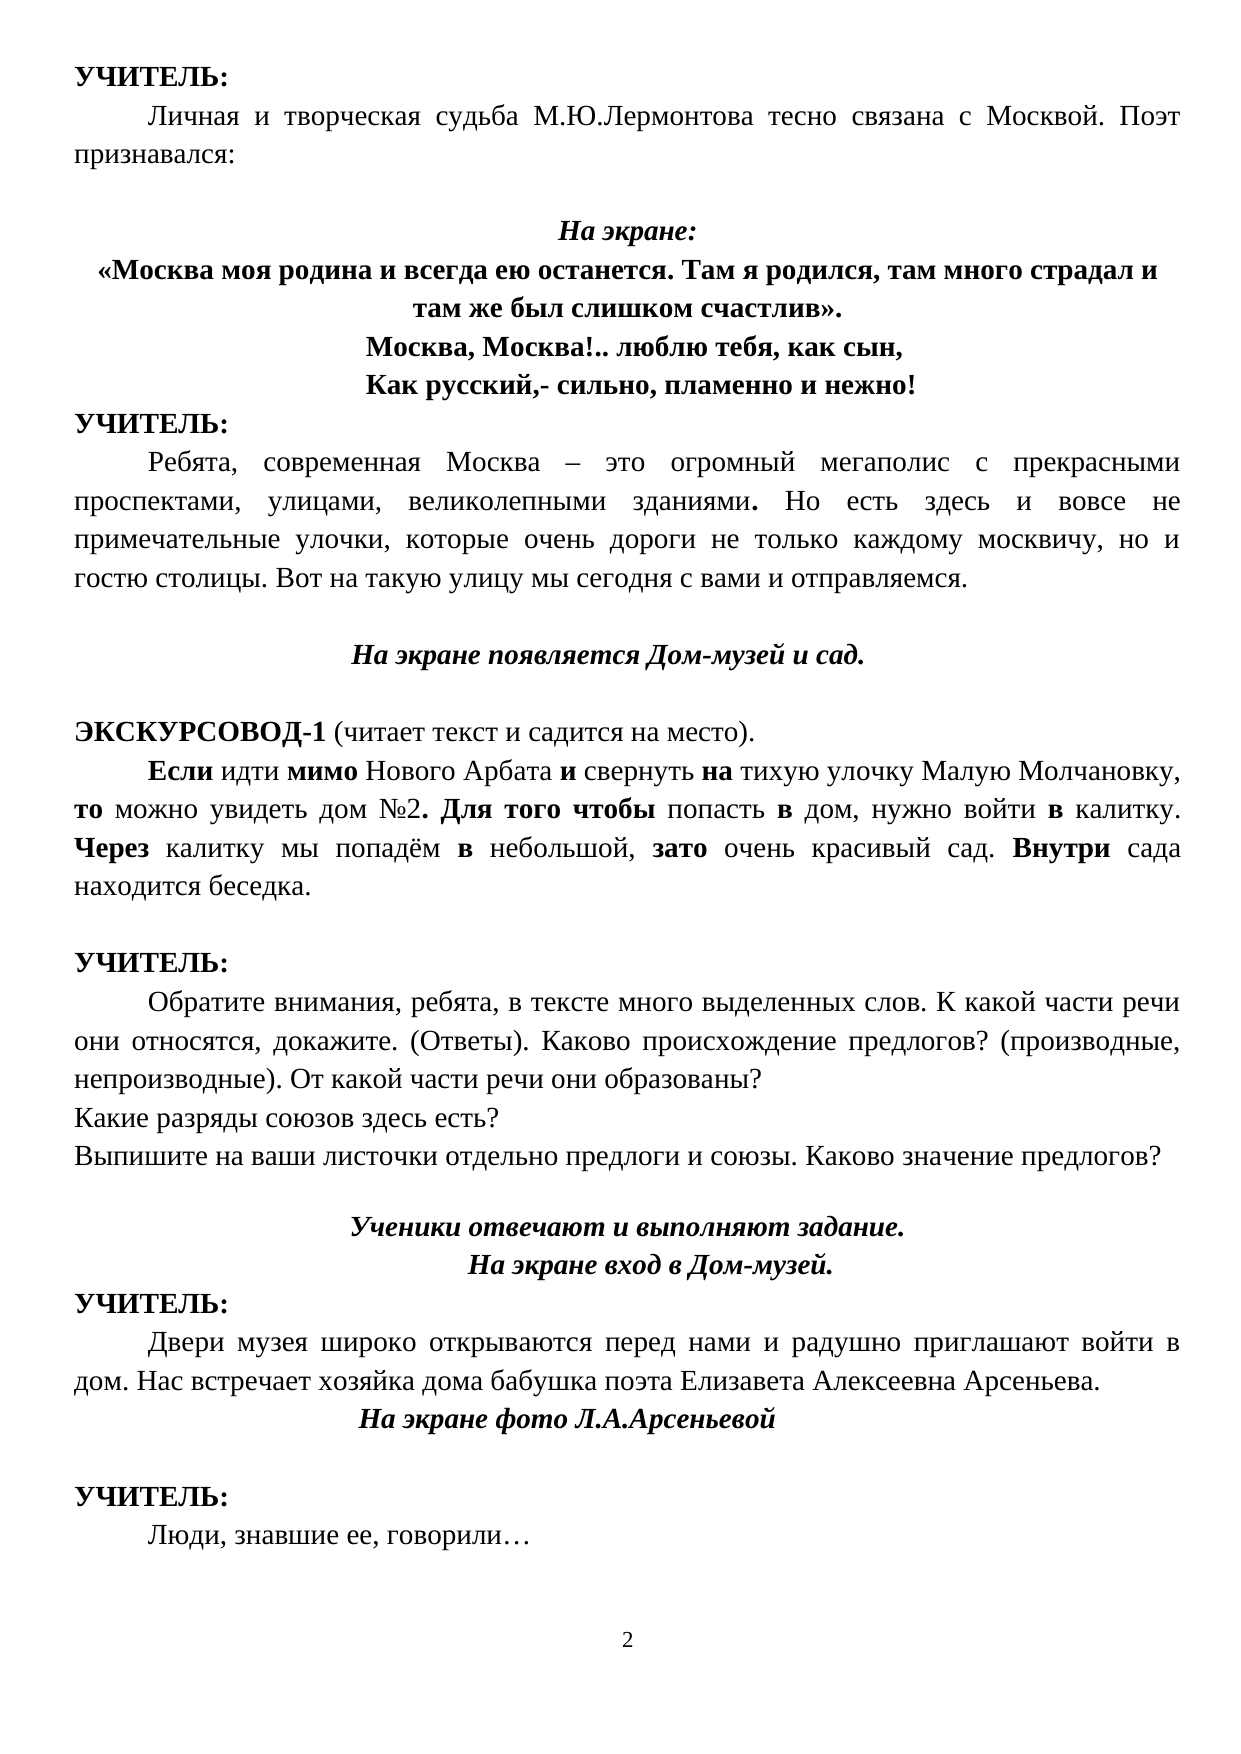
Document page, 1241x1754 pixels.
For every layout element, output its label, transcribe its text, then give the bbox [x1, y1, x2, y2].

text Ребята, современная Москва – это огромный мегаполис с прекрасными проспектами, улицами, великолепными зданиями. Но есть здесь и вовсе не примечательные улочки, которые очень дороги не только каждому москвичу, но и гостю столицы. Вот на такую улицу мы сегодня с вами и отправляемся. [74, 444, 1181, 594]
text На экране появляется Дом-музей и сад. [74, 637, 1181, 671]
text УЧИТЕЛЬ: [74, 1479, 1181, 1512]
text УЧИТЕЛЬ: [74, 406, 1181, 439]
text Люди, знавшие ее, говорили… [74, 1517, 1181, 1551]
text Личная и творческая судьба М.Ю.Лермонтова тесно связана с Москвой. Поэт признавался: [74, 98, 1181, 170]
text «Москва моя родина и всегда ею останется. Там я родился, там много страдал и там же был слишком счастлив». [74, 252, 1181, 324]
text УЧИТЕЛЬ: [74, 1286, 1181, 1319]
text На экране фото Л.А.Арсеньевой [74, 1402, 1181, 1435]
text Ученики отвечают и выполняют задание. [74, 1209, 1181, 1242]
text Двери музея широко открываются перед нами и радушно приглашают войти в дом. Нас встречает хозяйка дома бабушка поэта Елизавета Алексеевна Арсеньева. [74, 1324, 1181, 1397]
text Выпишите на ваши листочки отдельно предлоги и союзы. Каково значение предлогов? [74, 1138, 1181, 1172]
text Какие разряды союзов здесь есть? [74, 1100, 1181, 1133]
text Как русский,- сильно, пламенно и нежно! [74, 367, 1181, 401]
text Обратите внимания, ребята, в тексте много выделенных слов. К какой части речи они относятся, докажите. (Ответы). Каково происхождение предлогов? (производные, непроизводные). От какой части речи они образованы? [74, 984, 1181, 1095]
text УЧИТЕЛЬ: [74, 946, 1181, 979]
text Если идти мимо Нового Арбата и свернуть на тихую улочку Малую Молчановку, то можно увидеть дом №2. Для того чтобы попасть в дом, нужно войти в калитку. Через калитку мы попадём в небольшой, зато очень красивый сад. Внутри сада находится беседка. [74, 753, 1181, 902]
text ЭКСКУРСОВОД-1 (читает текст и садится на место). [74, 714, 1181, 748]
text На экране вход в Дом-музей. [74, 1247, 1181, 1281]
text УЧИТЕЛЬ: [74, 59, 1181, 93]
text Москва, Москва!.. люблю тебя, как сын, [74, 329, 1181, 362]
text На экране: [74, 213, 1181, 247]
